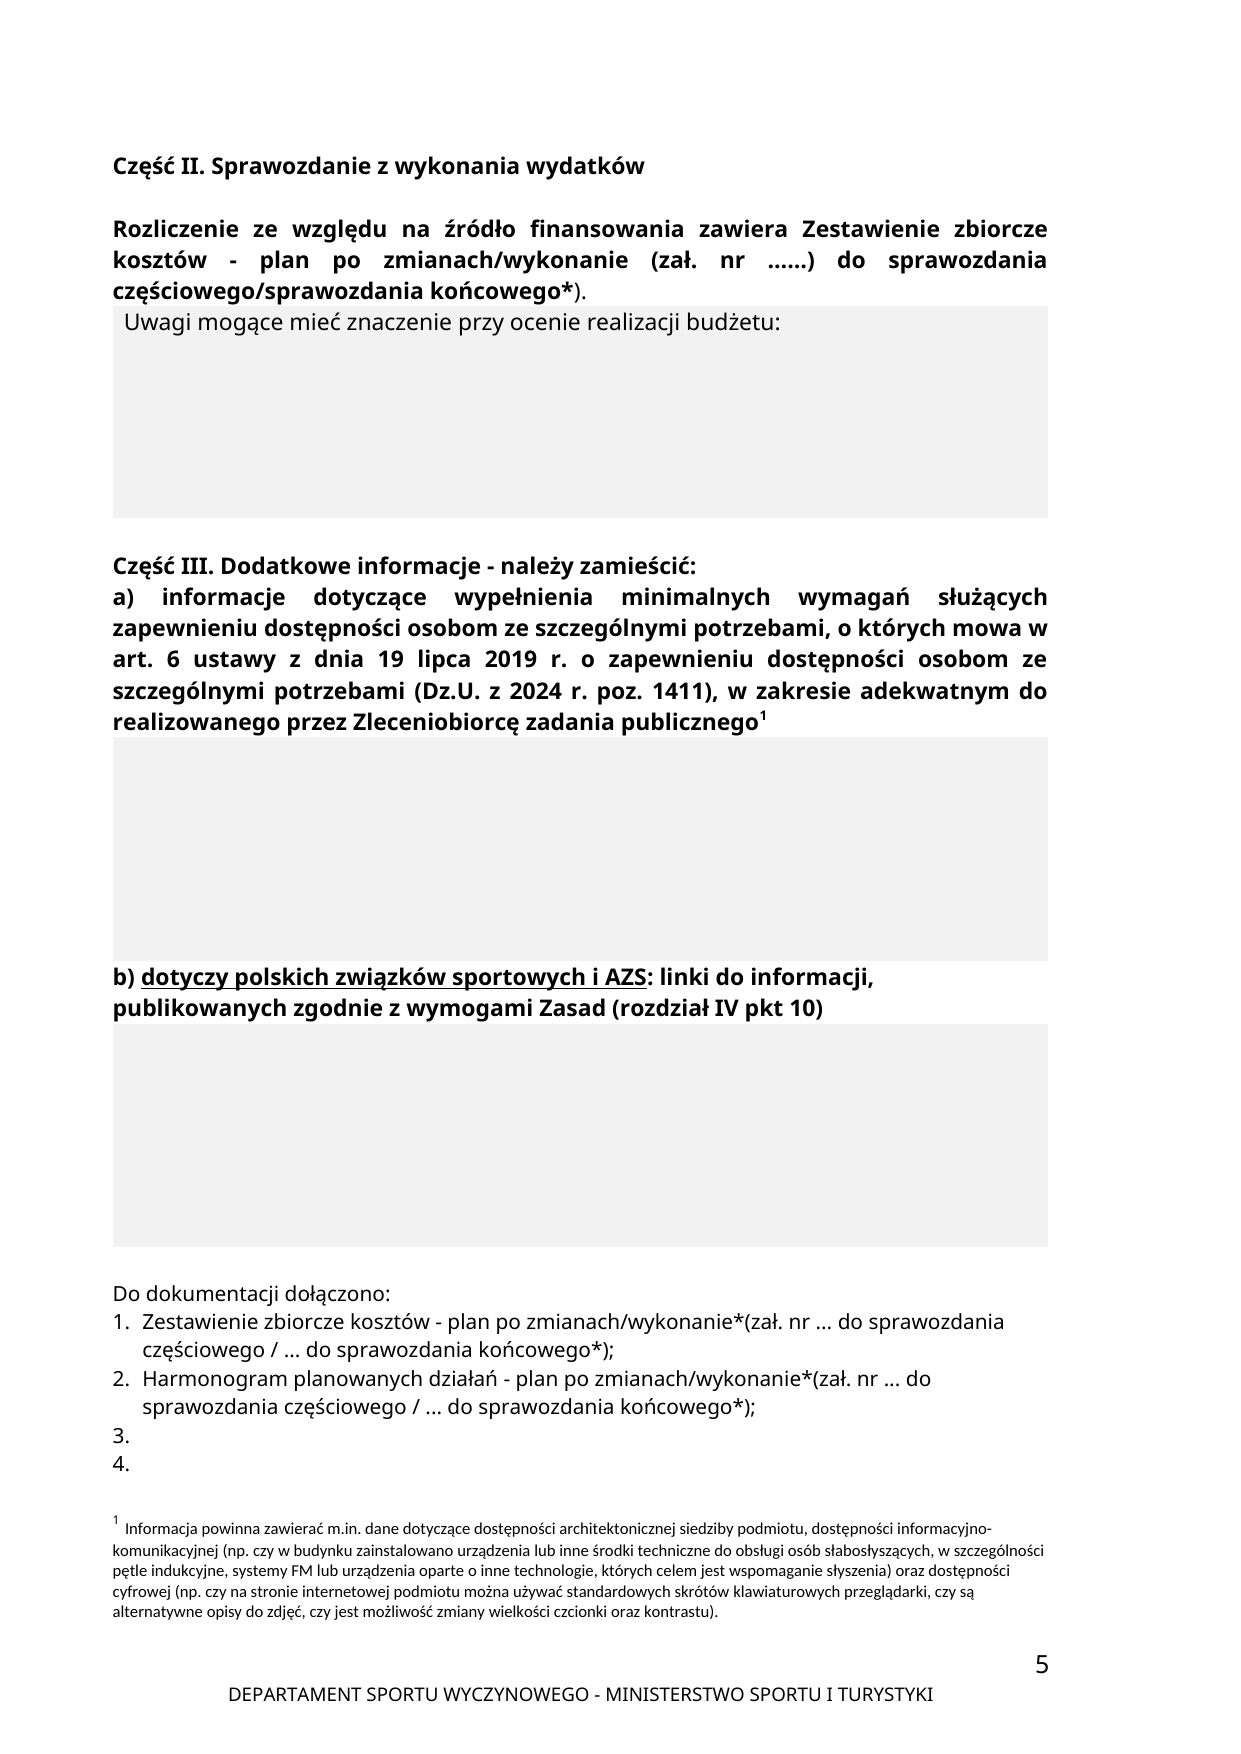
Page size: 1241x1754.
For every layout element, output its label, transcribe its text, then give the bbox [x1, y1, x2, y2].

table_header [113, 1024, 1048, 1247]
text Część II. Sprawozdanie z wykonania wydatków [112, 150, 1049, 181]
text Do dokumentacji dołączono: [112, 1279, 1049, 1307]
text Rozliczenie ze względu na źródło finansowania zawiera Zestawienie zbiorcze kosztów - plan po zmianach/wykonanie (zał. nr ……) do sprawozdania częściowego/sprawozdania końcowego*). [112, 212, 1049, 306]
list Zestawienie zbiorcze kosztów - plan po zmianach/wykonanie*(zał. nr ... do sprawozdania częściowego / ... do sprawozdania końcowego*); [112, 1307, 1049, 1364]
table_header Uwagi mogące mieć znaczenie przy ocenie realizacji budżetu: [113, 306, 1048, 518]
text b) dotyczy polskich związków sportowych i AZS: linki do informacji, publikowanych zgodnie z wymogami Zasad (rozdział IV pkt 10) [112, 961, 1049, 1023]
table_header [113, 737, 1048, 961]
text Część III. Dodatkowe informacje - należy zamieścić: [112, 550, 1049, 581]
list Harmonogram planowanych działań - plan po zmianach/wykonanie*(zał. nr ... do sprawozdania częściowego / ... do sprawozdania końcowego*); [112, 1364, 1049, 1421]
text a) informacje dotyczące wypełnienia minimalnych wymagań służących zapewnieniu dostępności osobom ze szczególnymi potrzebami, o których mowa w art. 6 ustawy z dnia 19 lipca 2019 r. o zapewnieniu dostępności osobom ze szczególnymi potrzebami (Dz.U. z 2024 r. poz. 1411), w zakresie adekwatnym do realizowanego przez Zleceniobiorcę zadania publicznego [112, 581, 1049, 737]
text 4. [112, 1449, 1049, 1478]
